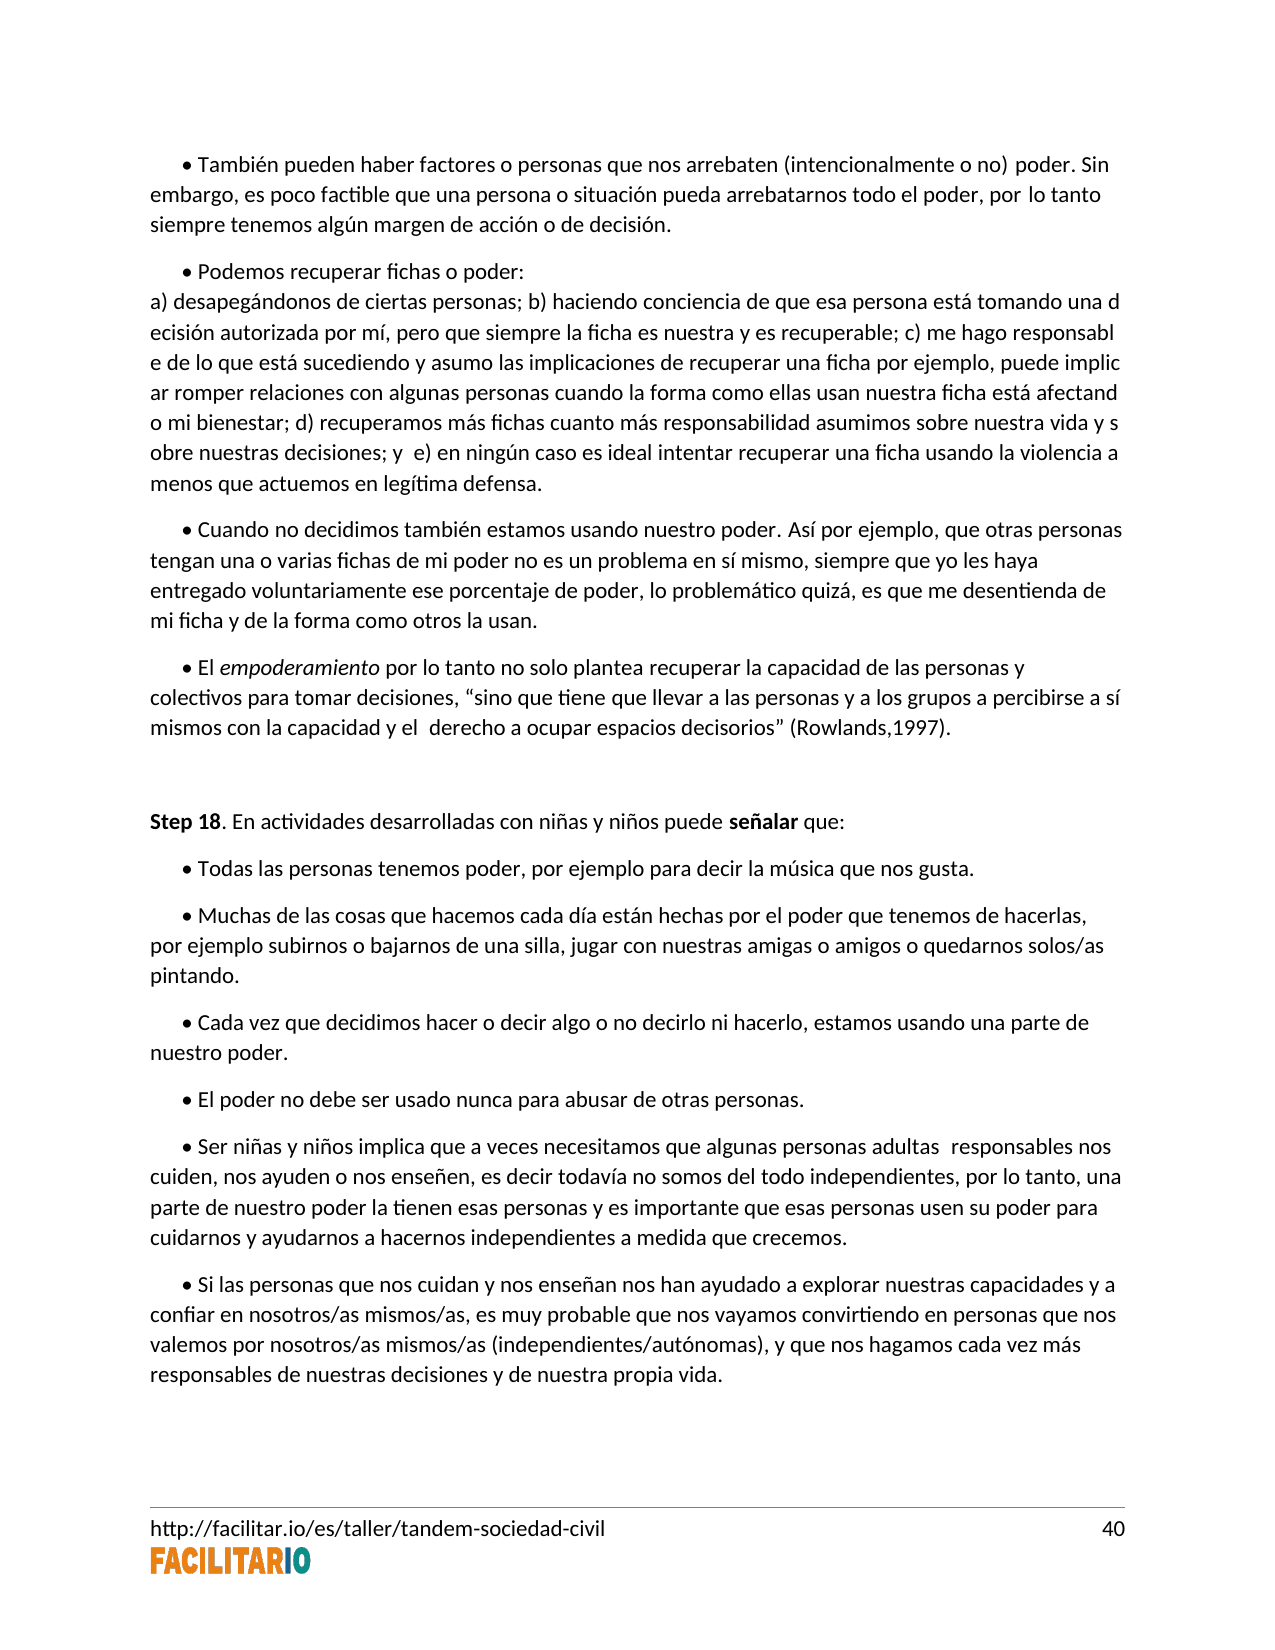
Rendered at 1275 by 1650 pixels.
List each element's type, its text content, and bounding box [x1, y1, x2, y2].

text • Cada vez que decidimos hacer o decir algo o no decirlo ni hacerlo, estamos usando una parte de nuestro poder. [150, 1008, 1125, 1067]
text • Muchas de las cosas que hacemos cada día están hechas por el poder que tenemos de hacerlas, por ejemplo subirnos o bajarnos de una silla, jugar con nuestras amigas o amigos o quedarnos solos/as pintando. [150, 901, 1125, 989]
text • El empoderamiento por lo tanto no solo plantea recuperar la capacidad de las personas y colectivos para tomar decisiones, “sino que tiene que llevar a las personas y a los grupos a percibirse a sí mismos con la capacidad y el derecho a ocupar espacios decisorios” (Rowlands,1997). [150, 653, 1125, 742]
text • El poder no debe ser usado nunca para abusar de otras personas. [150, 1085, 1125, 1113]
text • Podemos recuperar fichas o poder: a) desapegándonos de ciertas personas; b) haciendo conciencia de que esa persona está tomando una decisión autorizada por mí, pero que siempre la ficha es nuestra y es recuperable; c) me hago responsable de lo que está sucediendo y asumo las implicaciones de recuperar una ficha por ejemplo, puede implicar romper relaciones con algunas personas cuando la forma como ellas usan nuestra ficha está afectando mi bienestar; d) recuperamos más fichas cuanto más responsabilidad asumimos sobre nuestra vida y sobre nuestras decisiones; y e) en ningún caso es ideal intentar recuperar una ficha usando la violencia a menos que actuemos en legítima defensa. [150, 257, 1125, 497]
text • Cuando no decidimos también estamos usando nuestro poder. Así por ejemplo, que otras personas tengan una o varias fichas de mi poder no es un problema en sí mismo, siempre que yo les haya entregado voluntariamente ese porcentaje de poder, lo problemático quizá, es que me desentienda de mi ficha y de la forma como otros la usan. [150, 516, 1125, 634]
text • Todas las personas tenemos poder, por ejemplo para decir la música que nos gusta. [150, 854, 1125, 882]
text Step 18. En actividades desarrolladas con niñas y niños puede señalar que: [150, 807, 1125, 835]
text • También pueden haber factores o personas que nos arrebaten (intencionalmente o no) poder. Sin embargo, es poco factible que una persona o situación pueda arrebatarnos todo el poder, por lo tanto siempre tenemos algún margen de acción o de decisión. [150, 150, 1125, 238]
text • Ser niñas y niños implica que a veces necesitamos que algunas personas adultas responsables nos cuiden, nos ayuden o nos enseñen, es decir todavía no somos del todo independientes, por lo tanto, una parte de nuestro poder la tienen esas personas y es importante que esas personas usen su poder para cuidarnos y ayudarnos a hacernos independientes a medida que crecemos. [150, 1132, 1125, 1251]
text • Si las personas que nos cuidan y nos enseñan nos han ayudado a explorar nuestras capacidades y a confiar en nosotros/as mismos/as, es muy probable que nos vayamos convirtiendo en personas que nos valemos por nosotros/as mismos/as (independientes/autónomas), y que nos hagamos cada vez más responsables de nuestras decisiones y de nuestra propia vida. [150, 1270, 1125, 1388]
picture [145, 1544, 315, 1576]
